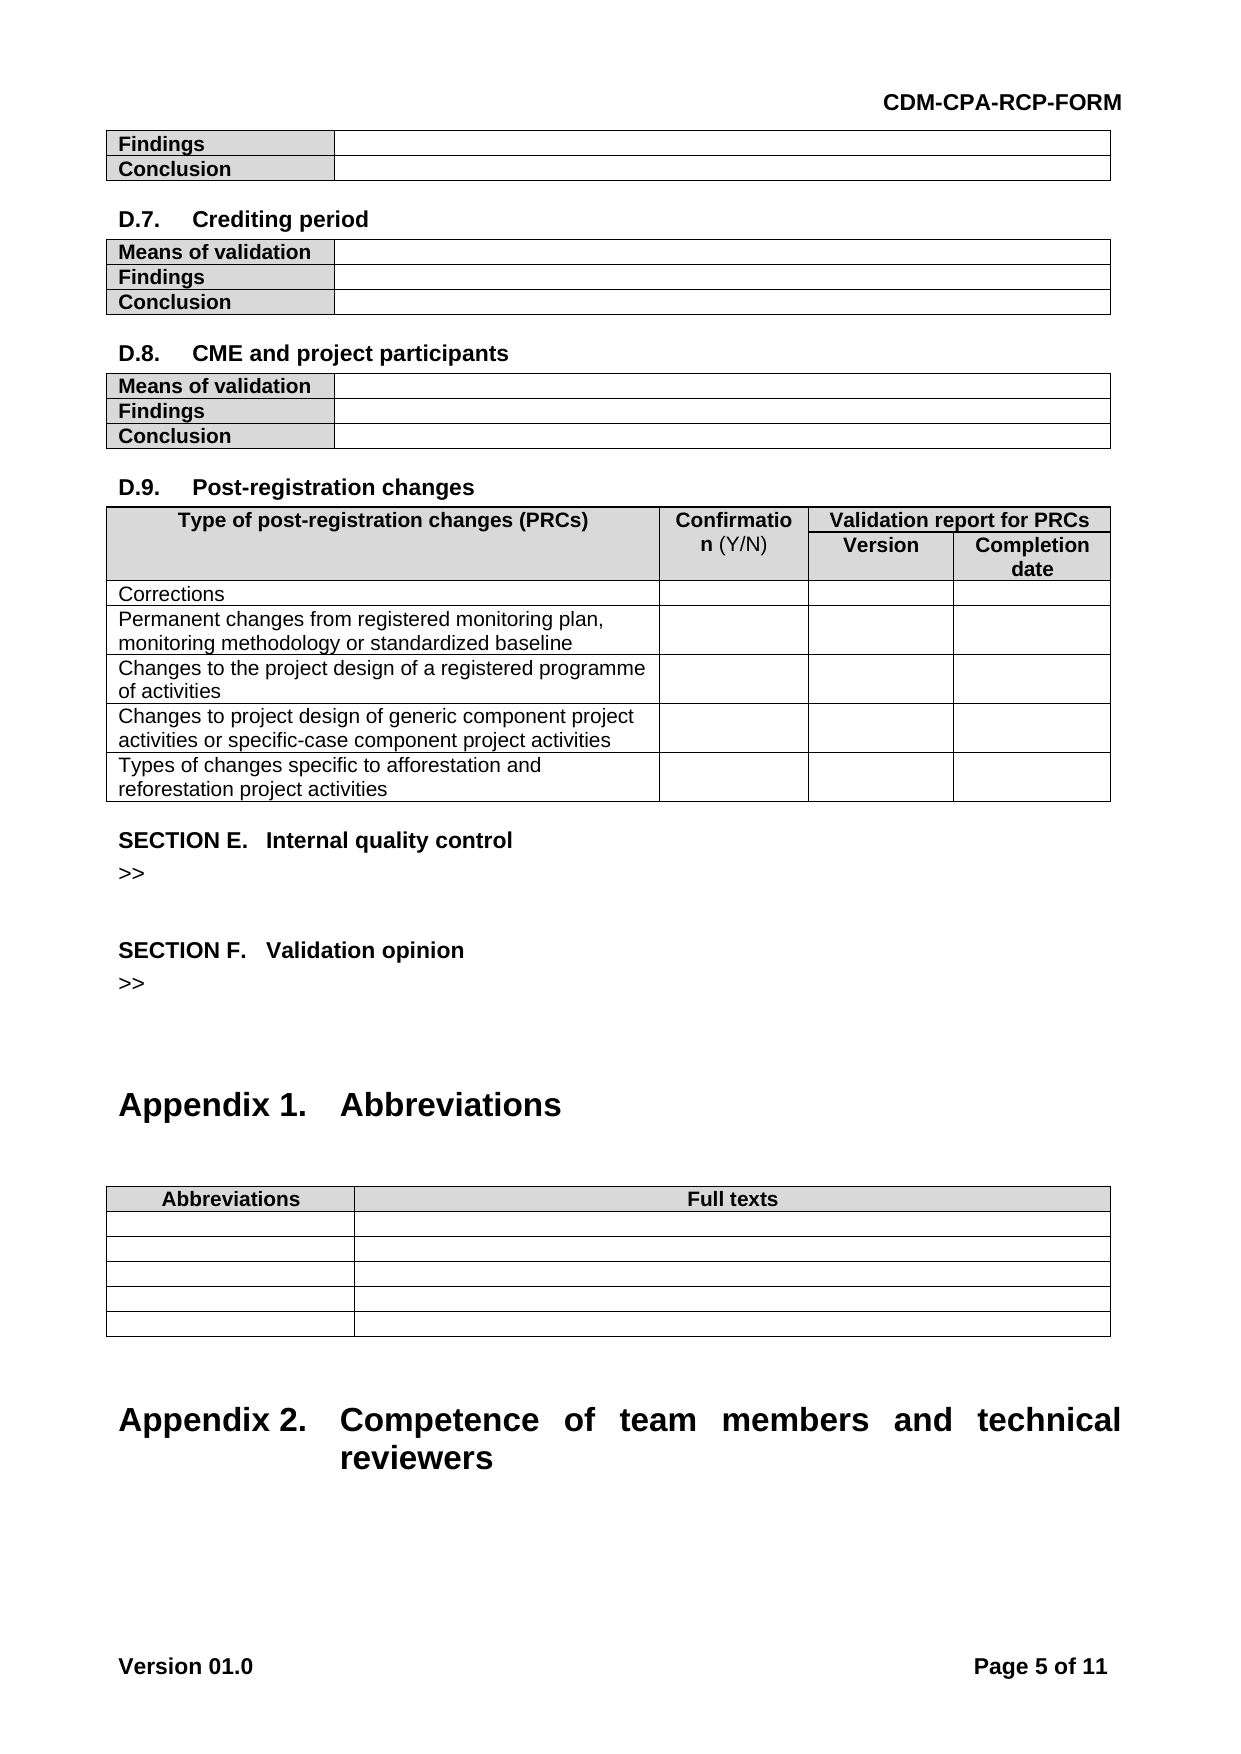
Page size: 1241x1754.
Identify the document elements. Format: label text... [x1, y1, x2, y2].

table_header [335, 374, 1110, 398]
table_cell [660, 581, 808, 605]
table_cell [107, 1212, 354, 1236]
list Internal quality control [118, 827, 1122, 853]
table_cell Permanent changes from registered monitoring plan, monitoring methodology or standardized baseline [107, 606, 659, 654]
table_header Abbreviations [107, 1187, 354, 1211]
table_header Full texts [355, 1187, 1110, 1211]
table_header Type of post-registration changes (PRCs) [107, 508, 659, 580]
table_cell Findings [107, 399, 334, 423]
table_cell [809, 753, 953, 801]
table_cell [954, 753, 1110, 801]
table_header Means of validation [107, 240, 334, 264]
table_cell [335, 290, 1110, 314]
table_cell Findings [107, 265, 334, 289]
table_cell [355, 1287, 1110, 1311]
table_header Confirmation (Y/N) [660, 508, 808, 580]
table_cell Corrections [107, 581, 659, 605]
table_cell [355, 1212, 1110, 1236]
table_cell Conclusion [107, 290, 334, 314]
table_cell [660, 655, 808, 703]
table_cell [809, 704, 953, 752]
table_cell Conclusion [107, 424, 334, 448]
list Crediting period [118, 206, 1122, 233]
text >> [118, 970, 1122, 996]
table_cell [107, 1287, 354, 1311]
table_cell [107, 1262, 354, 1286]
table_cell Types of changes specific to afforestation and reforestation project activities [107, 753, 659, 801]
table_cell [660, 606, 808, 654]
text >> [118, 860, 1122, 886]
list CME and project participants [118, 340, 1122, 366]
table_cell [954, 581, 1110, 605]
table_cell Version [809, 533, 953, 580]
table_header [335, 240, 1110, 264]
table_cell [107, 1312, 354, 1336]
table_cell [355, 1237, 1110, 1261]
table_cell Changes to the project design of a registered programme of activities [107, 655, 659, 703]
table_cell [335, 156, 1110, 180]
table_cell [107, 1237, 354, 1261]
table_cell Changes to project design of generic component project activities or specific-case component project activities [107, 704, 659, 752]
table_cell [809, 606, 953, 654]
table_cell [809, 581, 953, 605]
table_cell [660, 753, 808, 801]
table_cell [335, 424, 1110, 448]
title Abbreviations [118, 1085, 1122, 1124]
table_cell [954, 606, 1110, 654]
table_cell Completion date [954, 533, 1110, 580]
table_header Validation report for PRCs [809, 508, 1110, 531]
table_cell [660, 704, 808, 752]
table_cell [809, 655, 953, 703]
table_cell Findings [107, 131, 334, 155]
table_cell Conclusion [107, 156, 334, 180]
list Post-registration changes [118, 474, 1122, 500]
table_cell [954, 655, 1110, 703]
table_cell [954, 704, 1110, 752]
table_cell [335, 265, 1110, 289]
table_header Means of validation [107, 374, 334, 398]
table_cell [355, 1312, 1110, 1336]
table_cell [335, 399, 1110, 423]
table_cell [335, 131, 1110, 155]
list Validation opinion [118, 937, 1122, 964]
table_cell [355, 1262, 1110, 1286]
title Competence of team members and technical reviewers [118, 1400, 1122, 1477]
